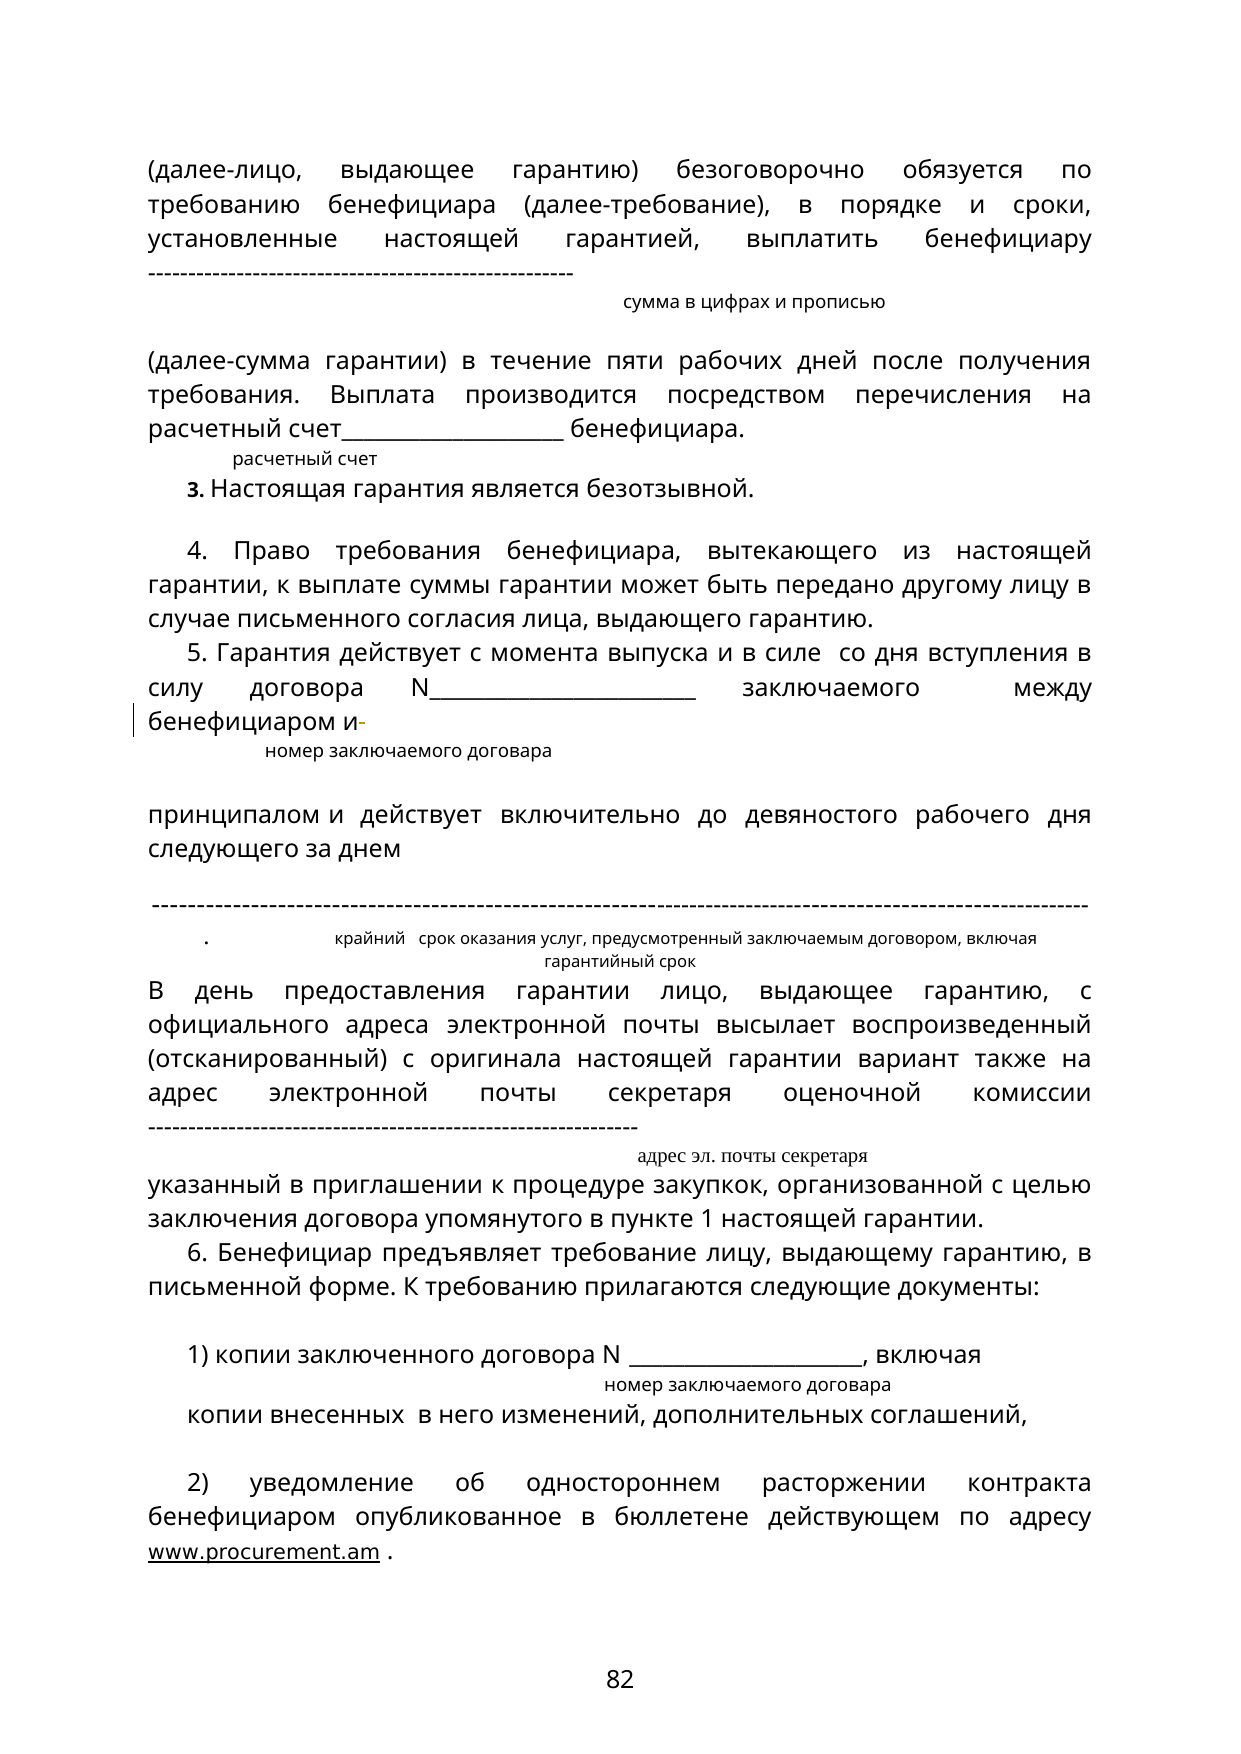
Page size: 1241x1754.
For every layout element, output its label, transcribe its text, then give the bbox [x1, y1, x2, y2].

text номер заключаемого договара [148, 1371, 1092, 1397]
text (далее-сумма гарантии) в течение пяти рабочих дней после получения требования. Выплата производится посредством перечисления на расчетный счет____________________ бенефициара. [148, 343, 1092, 445]
text 4. Право требования бенефициара, вытекающего из настоящей гарантии, к выплате суммы гарантии может быть передано другому лицу в случае письменного согласия лица, выдающего гарантию. [148, 533, 1092, 635]
text копии внесенных в него изменений, дополнительных соглашений, [148, 1397, 1092, 1431]
text принципалом и действует включительно до девяностого рабочего дня следующего за днем [148, 797, 1092, 865]
text номер заключаемого договара [148, 737, 1092, 763]
text 5. Гарантия действует с момента выпуска и в силе со дня вступления в силу договора N________________________ заключаемого между бенефициаром и [148, 635, 1092, 737]
text 6. Бенефициар предъявляет требование лицу, выдающему гарантию, в письменной форме. К требованию прилагаются следующие документы: [148, 1235, 1092, 1303]
text сумма в цифрах и прописью [148, 288, 1092, 314]
text 3. Настоящая гарантия является безотзывной. [148, 470, 1092, 504]
text расчетный счет [148, 445, 1092, 470]
text В день предоставления гарантии лицо, выдающее гарантию, с официального адреса электронной почты высылает воспроизведенный (отсканированный) с оригинала настоящей гарантии вариант также на адрес электронной почты секретаря оценочной комиссии ------------------------------------------------------------- [148, 972, 1092, 1143]
text 1) копии заключенного договора N _____________________, включая [148, 1337, 1092, 1371]
text 2) уведомление об одностороннем расторжении контракта бенефициаром опубликованное в бюллетене действующем по адресу www.procurement.am . [148, 1465, 1092, 1567]
text (далее-лицо, выдающее гарантию) безоговорочно обязуется по требованию бенефициара (далее-требование), в порядке и сроки, установленные настоящей гарантией, выплатить бенефициару ----------------------------------------------------- [148, 152, 1092, 288]
text указанный в приглашении к процедуре закупкок, организованной с целью заключения договора упомянутого в пункте 1 настоящей гарантии. [148, 1167, 1092, 1235]
text ----------------------------------------------------------------------------------------------------------- . крайний срок оказания услуг, предусмотренный заключаемым договором, включая гарантийный срок [148, 887, 1092, 972]
text адрес эл. почты секретаря [148, 1143, 1092, 1167]
